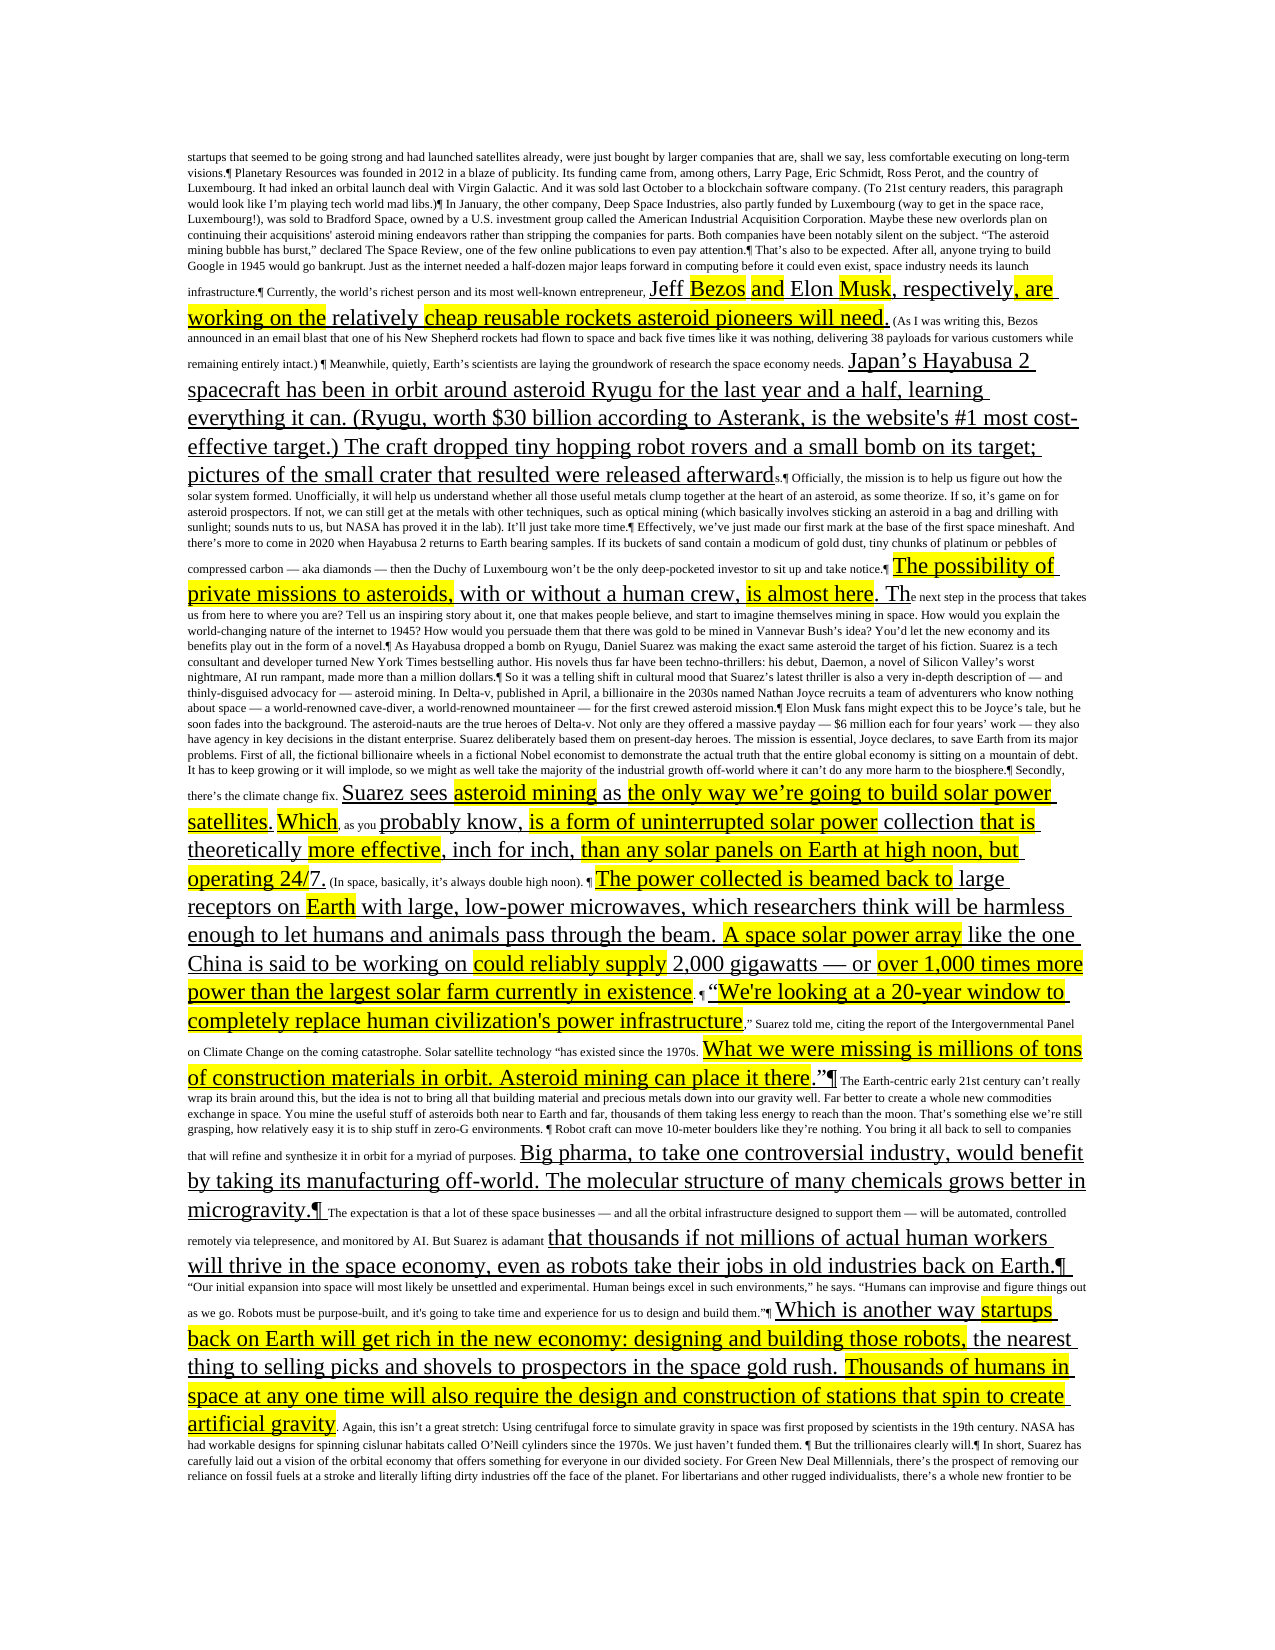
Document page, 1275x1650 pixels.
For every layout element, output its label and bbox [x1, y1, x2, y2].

text [187, 150, 1087, 1483]
